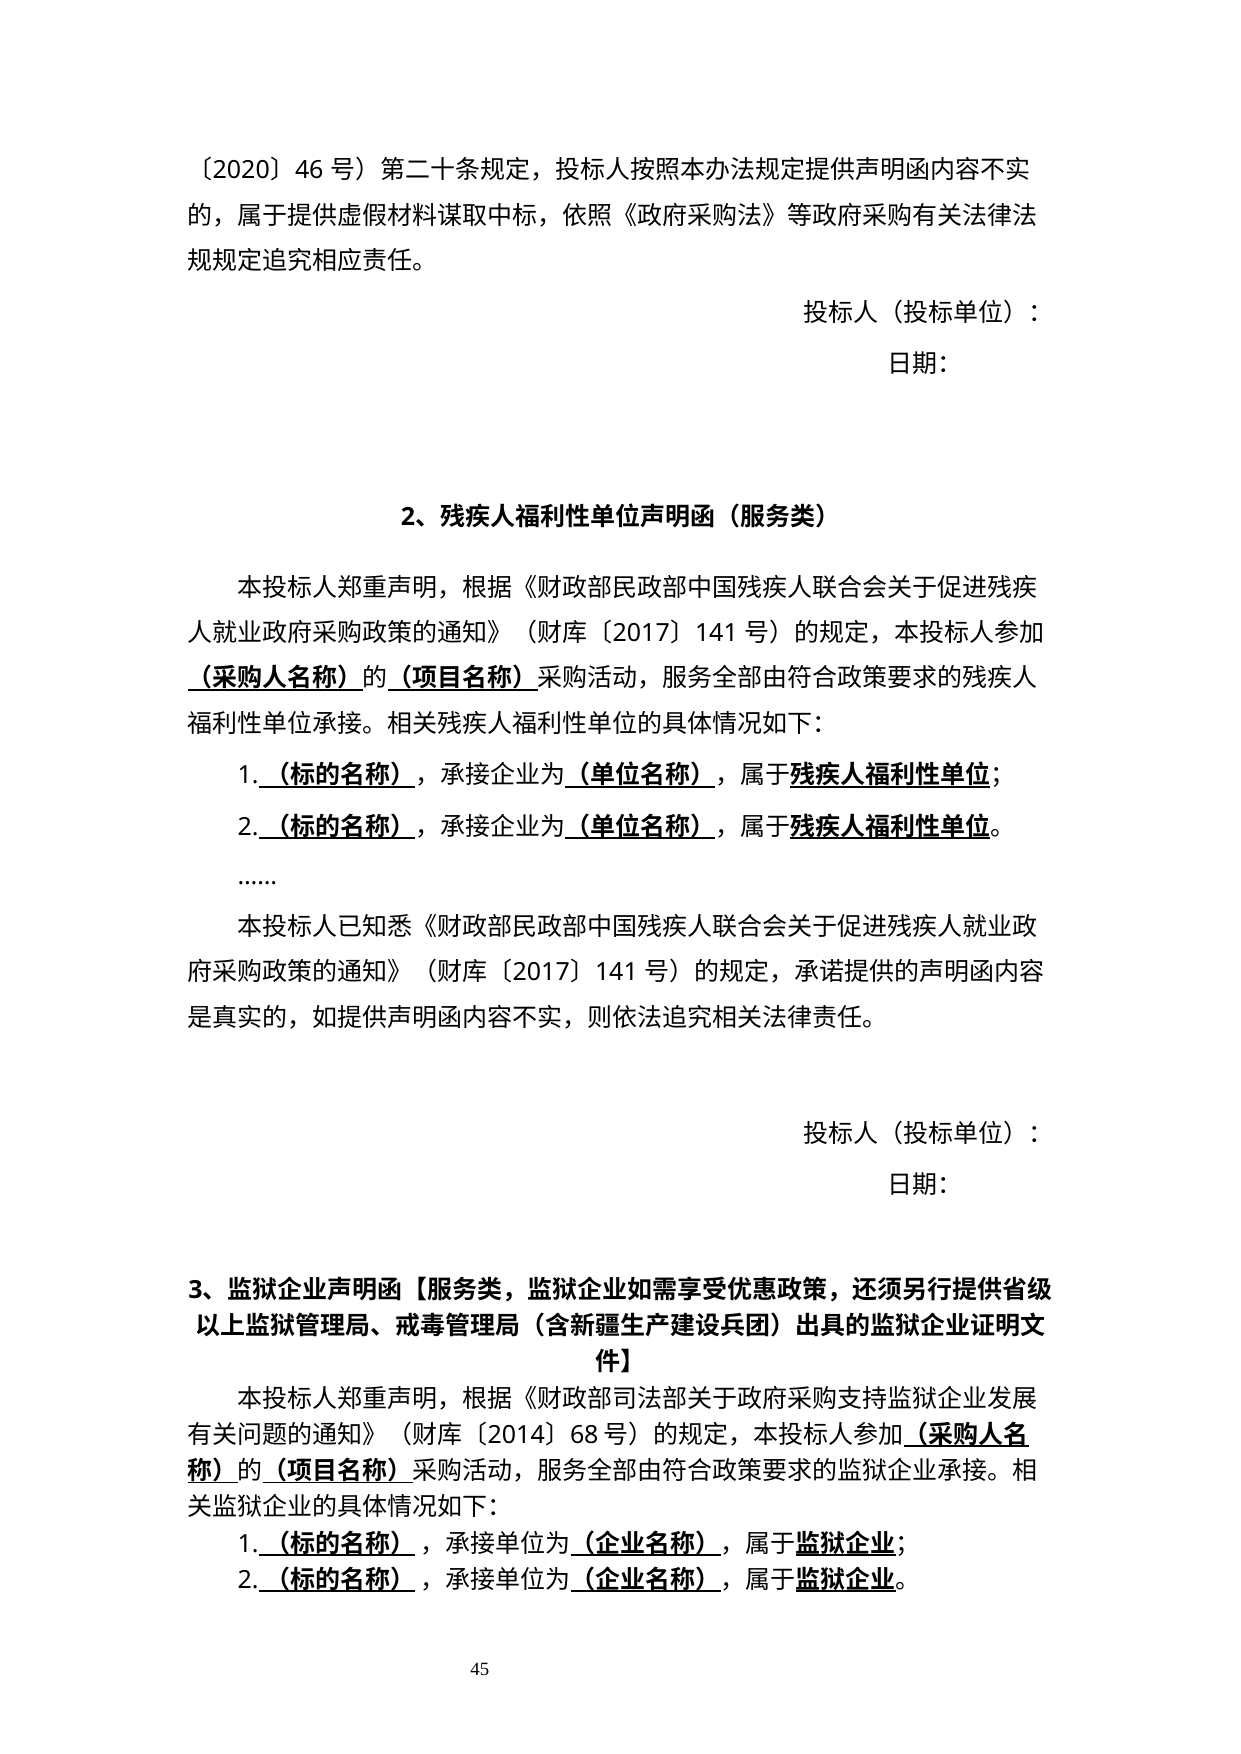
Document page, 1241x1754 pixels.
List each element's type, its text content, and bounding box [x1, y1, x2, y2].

text 投标人（投标单位）： [187, 1113, 1053, 1149]
text 3、监狱企业声明函【服务类，监狱企业如需享受优惠政策，还须另行提供省级以上监狱管理局、戒毒管理局（含新疆生产建设兵团）出具的监狱企业证明文件】 [187, 1269, 1053, 1378]
text 2. （标的名称） ，承接单位为（企业名称），属于监狱企业。 [187, 1559, 1053, 1596]
text …… [187, 858, 1053, 892]
text 日期： [187, 1165, 1053, 1201]
text 2、残疾人福利性单位声明函（服务类） [187, 497, 1053, 533]
text 投标人（投标单位）： [187, 292, 1053, 328]
text 本投标人郑重声明，根据《财政部司法部关于政府采购支持监狱企业发展有关问题的通知》（财库〔2014〕68号）的规定，本投标人参加（采购人名称）的（项目名称）采购活动，服务全部由符合政策要求的监狱企业承接。相关监狱企业的具体情况如下： [187, 1378, 1053, 1523]
text 1. （标的名称），承接企业为（单位名称），属于残疾人福利性单位； [187, 755, 1053, 791]
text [187, 150, 1053, 277]
text 本投标人已知悉《财政部民政部中国残疾人联合会关于促进残疾人就业政府采购政策的通知》（财库〔2017〕141 号）的规定，承诺提供的声明函内容是真实的，如提供声明函内容不实，则依法追究相关法律责任。 [187, 907, 1053, 1033]
text 本投标人郑重声明，根据《财政部民政部中国残疾人联合会关于促进残疾人就业政府采购政策的通知》（财库〔2017〕141 号）的规定，本投标人参加（采购人名称）的（项目名称）采购活动，服务全部由符合政策要求的残疾人福利性单位承接。相关残疾人福利性单位的具体情况如下： [187, 567, 1053, 739]
text 1. （标的名称） ，承接单位为（企业名称），属于监狱企业； [187, 1523, 1053, 1559]
text 日期： [187, 344, 1053, 380]
text 2. （标的名称），承接企业为（单位名称），属于残疾人福利性单位。 [187, 806, 1053, 842]
